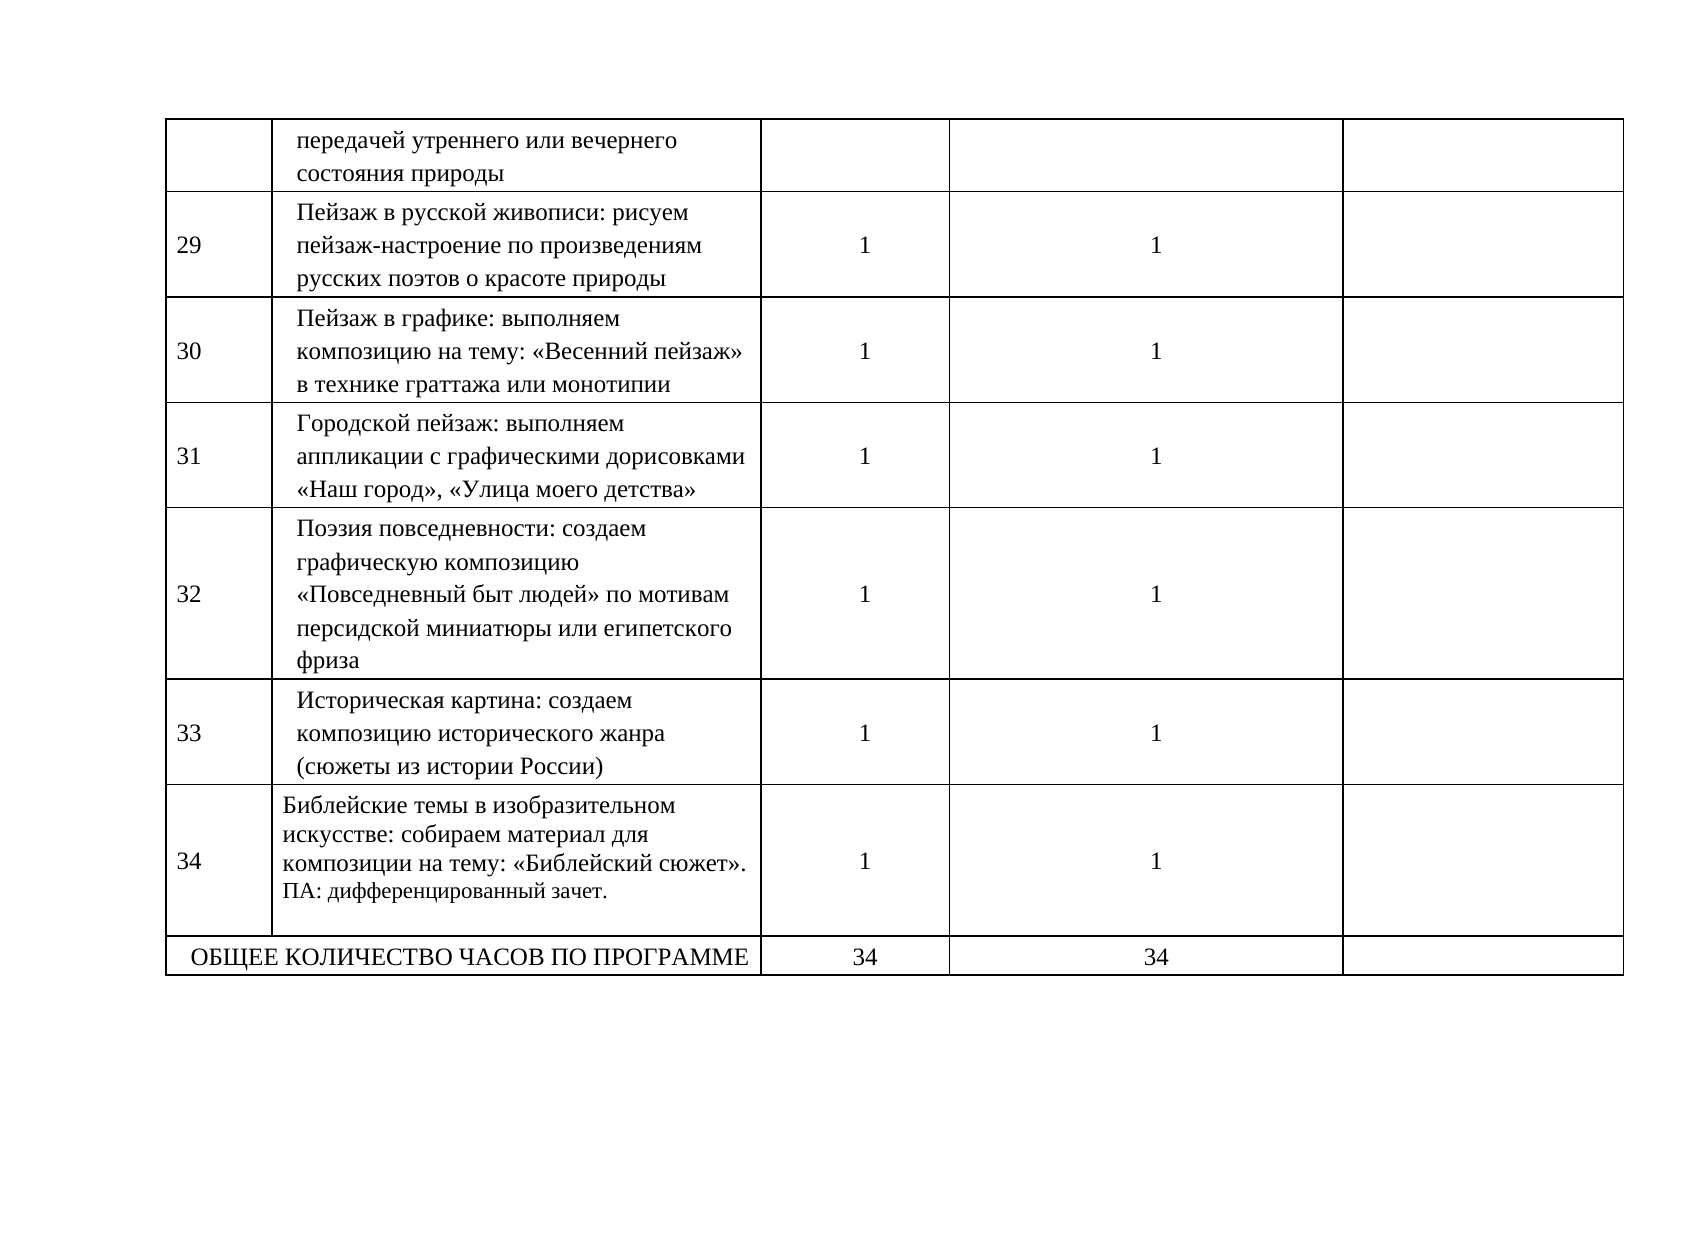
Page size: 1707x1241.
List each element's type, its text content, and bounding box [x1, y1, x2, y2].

table_cell 1 [762, 403, 949, 507]
table_cell 1 [762, 192, 949, 296]
table_cell 1 [762, 785, 949, 935]
table_cell [1344, 298, 1623, 401]
table_cell Библейские темы в изобразительном искусстве: собираем материал для композиции на тему: «Библейский сюжет». ПА: дифференцированный зачет. [273, 785, 760, 935]
table_cell 1 [950, 120, 1342, 191]
table_cell 32 [167, 508, 271, 678]
table_cell 1 [762, 680, 949, 784]
table_cell 31 [167, 403, 271, 507]
table_cell [1344, 937, 1623, 974]
table_cell 1 [950, 508, 1342, 678]
table_cell 29 [167, 192, 271, 296]
table_cell Городской пейзаж: выполняем аппликации с графическими дорисовками «Наш город», «Улица моего детства» [273, 403, 760, 507]
table_cell 34 [762, 937, 949, 974]
table_cell [1344, 785, 1623, 935]
table_cell 1 [950, 785, 1342, 935]
table_cell [1344, 120, 1623, 191]
table_cell [1344, 192, 1623, 296]
table_cell 1 [762, 508, 949, 678]
table_cell [1344, 403, 1623, 507]
table_cell 33 [167, 680, 271, 784]
table_cell 1 [950, 403, 1342, 507]
table_cell 34 [950, 937, 1342, 974]
table_cell Историческая картина: создаем композицию исторического жанра (сюжеты из истории России) [273, 680, 760, 784]
table_cell Пейзаж в графике: выполняем композицию на тему: «Весенний пейзаж» в технике граттажа или монотипии [273, 298, 760, 401]
table_cell 1 [950, 192, 1342, 296]
table_cell Пейзаж в русской живописи: рисуем пейзаж-настроение по произведениям русских поэтов о красоте природы [273, 192, 760, 296]
table_cell 1 [950, 298, 1342, 401]
table_cell Поэзия повседневности: создаем графическую композицию «Повседневный быт людей» по мотивам персидской миниатюры или египетского фриза [273, 508, 760, 678]
table_cell 1 [950, 680, 1342, 784]
table_cell 1 [762, 298, 949, 401]
table_cell 34 [167, 785, 271, 935]
table_cell 30 [167, 298, 271, 401]
table_cell [1344, 680, 1623, 784]
table_cell [1344, 508, 1623, 678]
table_cell ОБЩЕЕ КОЛИЧЕСТВО ЧАСОВ ПО ПРОГРАММЕ [167, 937, 760, 974]
table_cell 28 [167, 120, 271, 191]
table_cell 1 [762, 120, 949, 191]
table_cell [273, 120, 760, 191]
